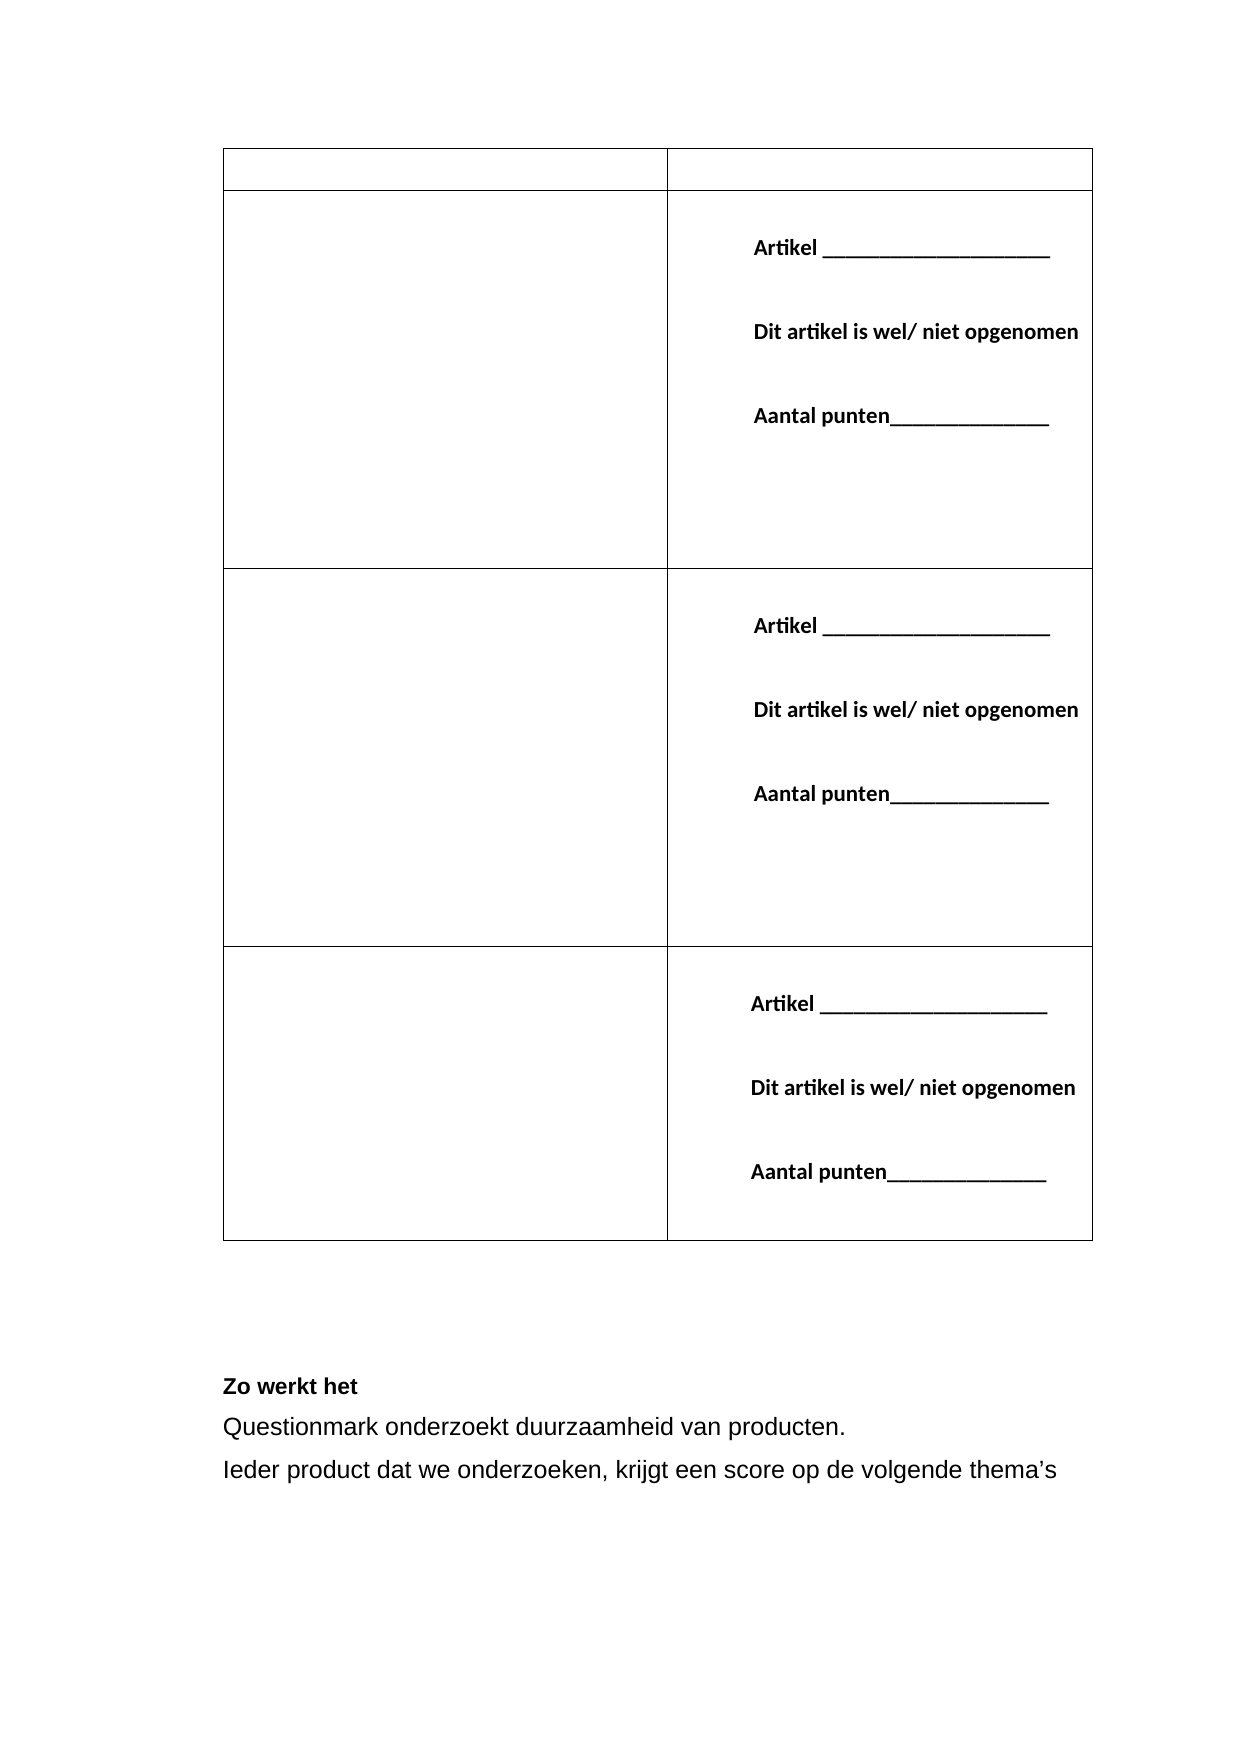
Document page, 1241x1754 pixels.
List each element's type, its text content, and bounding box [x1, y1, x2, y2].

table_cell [668, 149, 1092, 190]
table_cell [224, 149, 667, 190]
table_cell [224, 947, 667, 1240]
table_cell Artikel ____________________ Dit artikel is wel/ niet opgenomen Aantal punten______________ [668, 569, 1092, 946]
text Questionmark onderzoekt duurzaamheid van producten. Ieder product dat we onderzoeken, krijgt een score op de volgende thema’s [223, 1412, 1093, 1484]
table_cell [668, 191, 1092, 568]
table_cell Artikel ____________________ Dit artikel is wel/ niet opgenomen Aantal punten______________ [668, 947, 1092, 1240]
table_cell [224, 569, 667, 946]
table_cell [224, 191, 667, 568]
text Zo werkt het [223, 1373, 1093, 1399]
